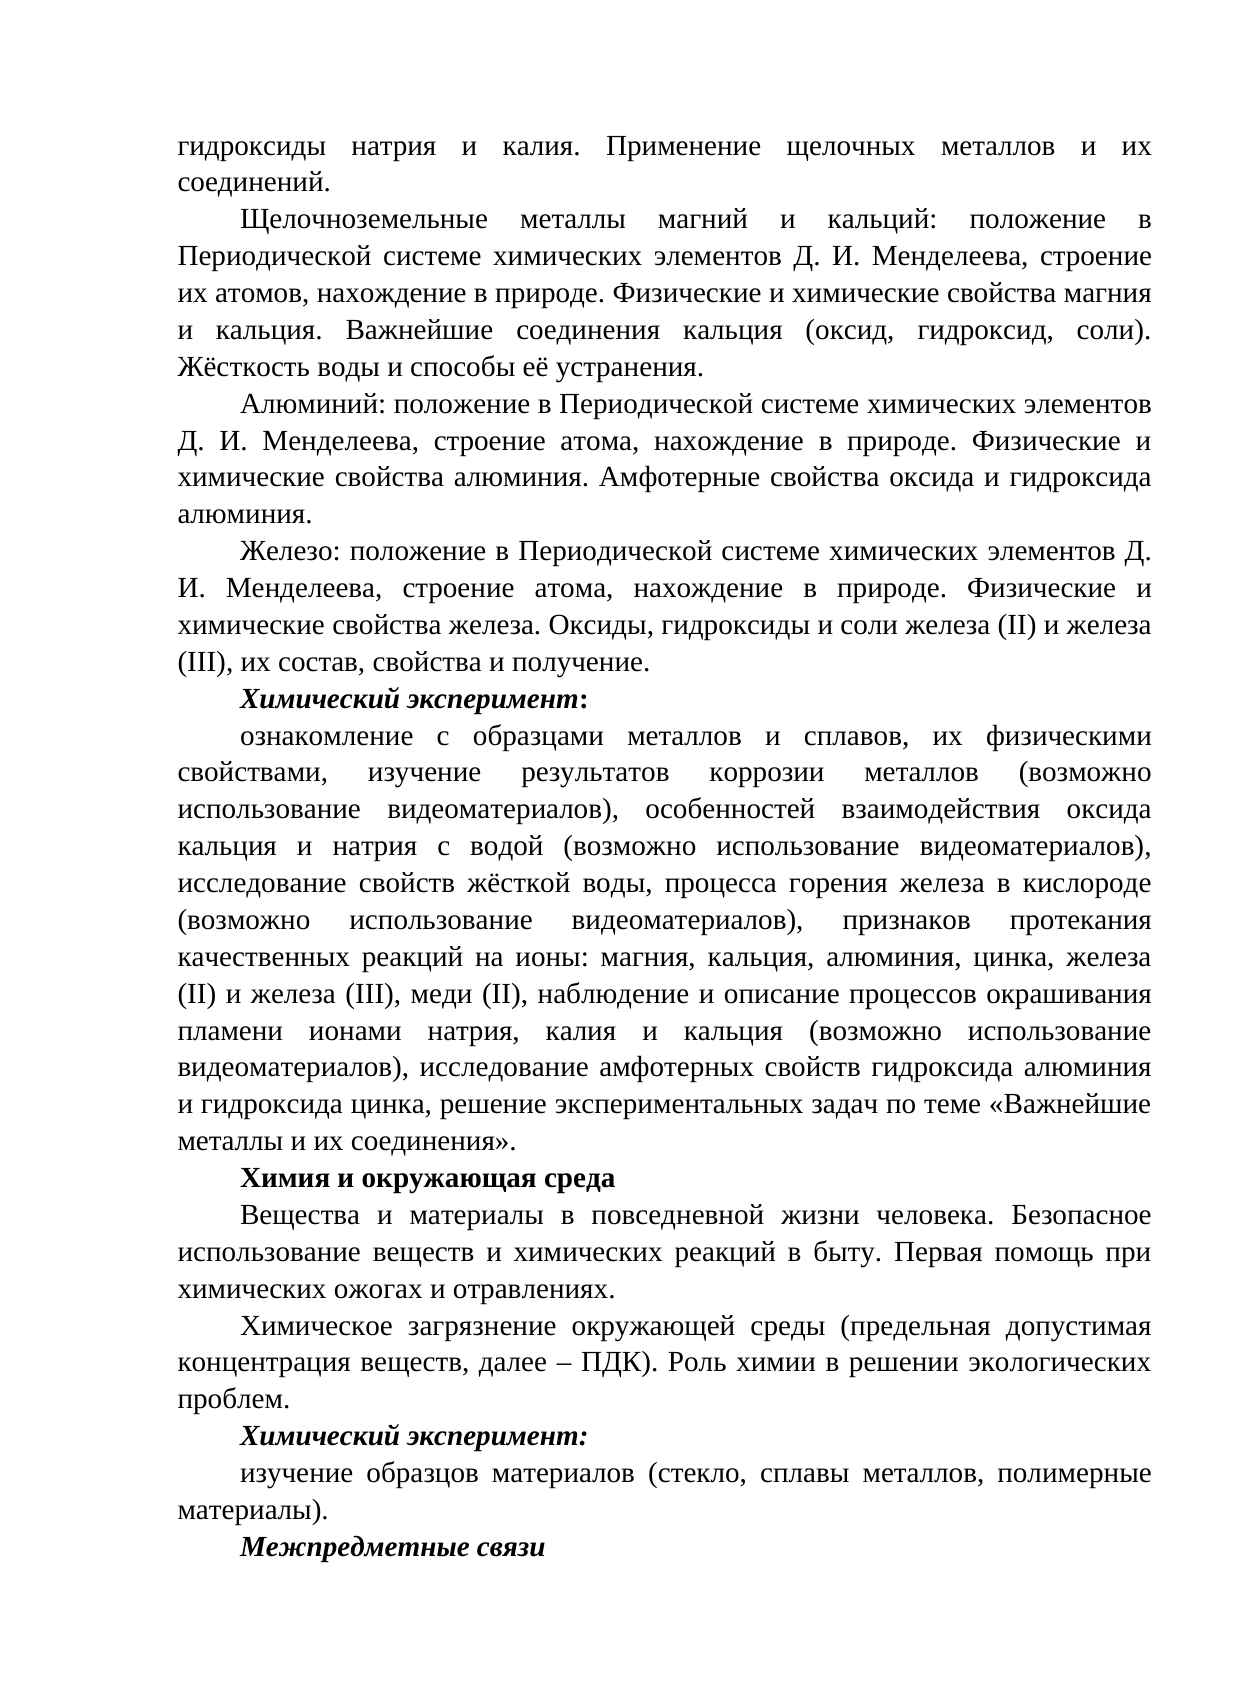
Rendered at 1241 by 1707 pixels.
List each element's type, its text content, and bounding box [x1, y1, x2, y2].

text Межпредметные связи [177, 1529, 1152, 1562]
text ознакомление с образцами металлов и сплавов, их физическими свойствами, изучение результатов коррозии металлов (возможно использование видеоматериалов), особенностей взаимодействия оксида кальция и натрия с водой (возможно использование видеоматериалов), исследование свойств жёсткой воды, процесса горения железа в кислороде (возможно использование видеоматериалов), признаков протекания качественных реакций на ионы: магния, кальция, алюминия, цинка, железа (II) и железа (III), меди (II), наблюдение и описание процессов окрашивания пламени ионами натрия, калия и кальция (возможно использование видеоматериалов), исследование амфотерных свойств гидроксида алюминия и гидроксида цинка, решение экспериментальных задач по теме «Важнейшие металлы и их соединения». [177, 718, 1152, 1157]
text Щелочноземельные металлы магний и кальций: положение в Периодической системе химических элементов Д. И. Менделеева, строение их атомов, нахождение в природе. Физические и химические свойства магния и кальция. Важнейшие соединения кальция (оксид, гидроксид, соли). Жёсткость воды и способы её устранения. [177, 201, 1152, 382]
text Алюминий: положение в Периодической системе химических элементов Д. И. Менделеева, строение атома, нахождение в природе. Физические и химические свойства алюминия. Амфотерные свойства оксида и гидроксида алюминия. [177, 386, 1152, 530]
text Химия и окружающая среда [177, 1160, 1152, 1194]
text Химический эксперимент: [177, 1418, 1152, 1452]
text Химическое загрязнение окружающей среды (предельная допустимая концентрация веществ, далее – ПДК). Роль химии в решении экологических проблем. [177, 1308, 1152, 1415]
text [177, 128, 1152, 198]
text Вещества и материалы в повседневной жизни человека. Безопасное использование веществ и химических реакций в быту. Первая помощь при химических ожогах и отравлениях. [177, 1197, 1152, 1304]
text Химический эксперимент: [177, 681, 1152, 714]
text Железо: положение в Периодической системе химических элементов Д. И. Менделеева, строение атома, нахождение в природе. Физические и химические свойства железа. Оксиды, гидроксиды и соли железа (II) и железа (III), их состав, свойства и получение. [177, 533, 1152, 677]
text изучение образцов материалов (стекло, сплавы металлов, полимерные материалы). [177, 1455, 1152, 1526]
